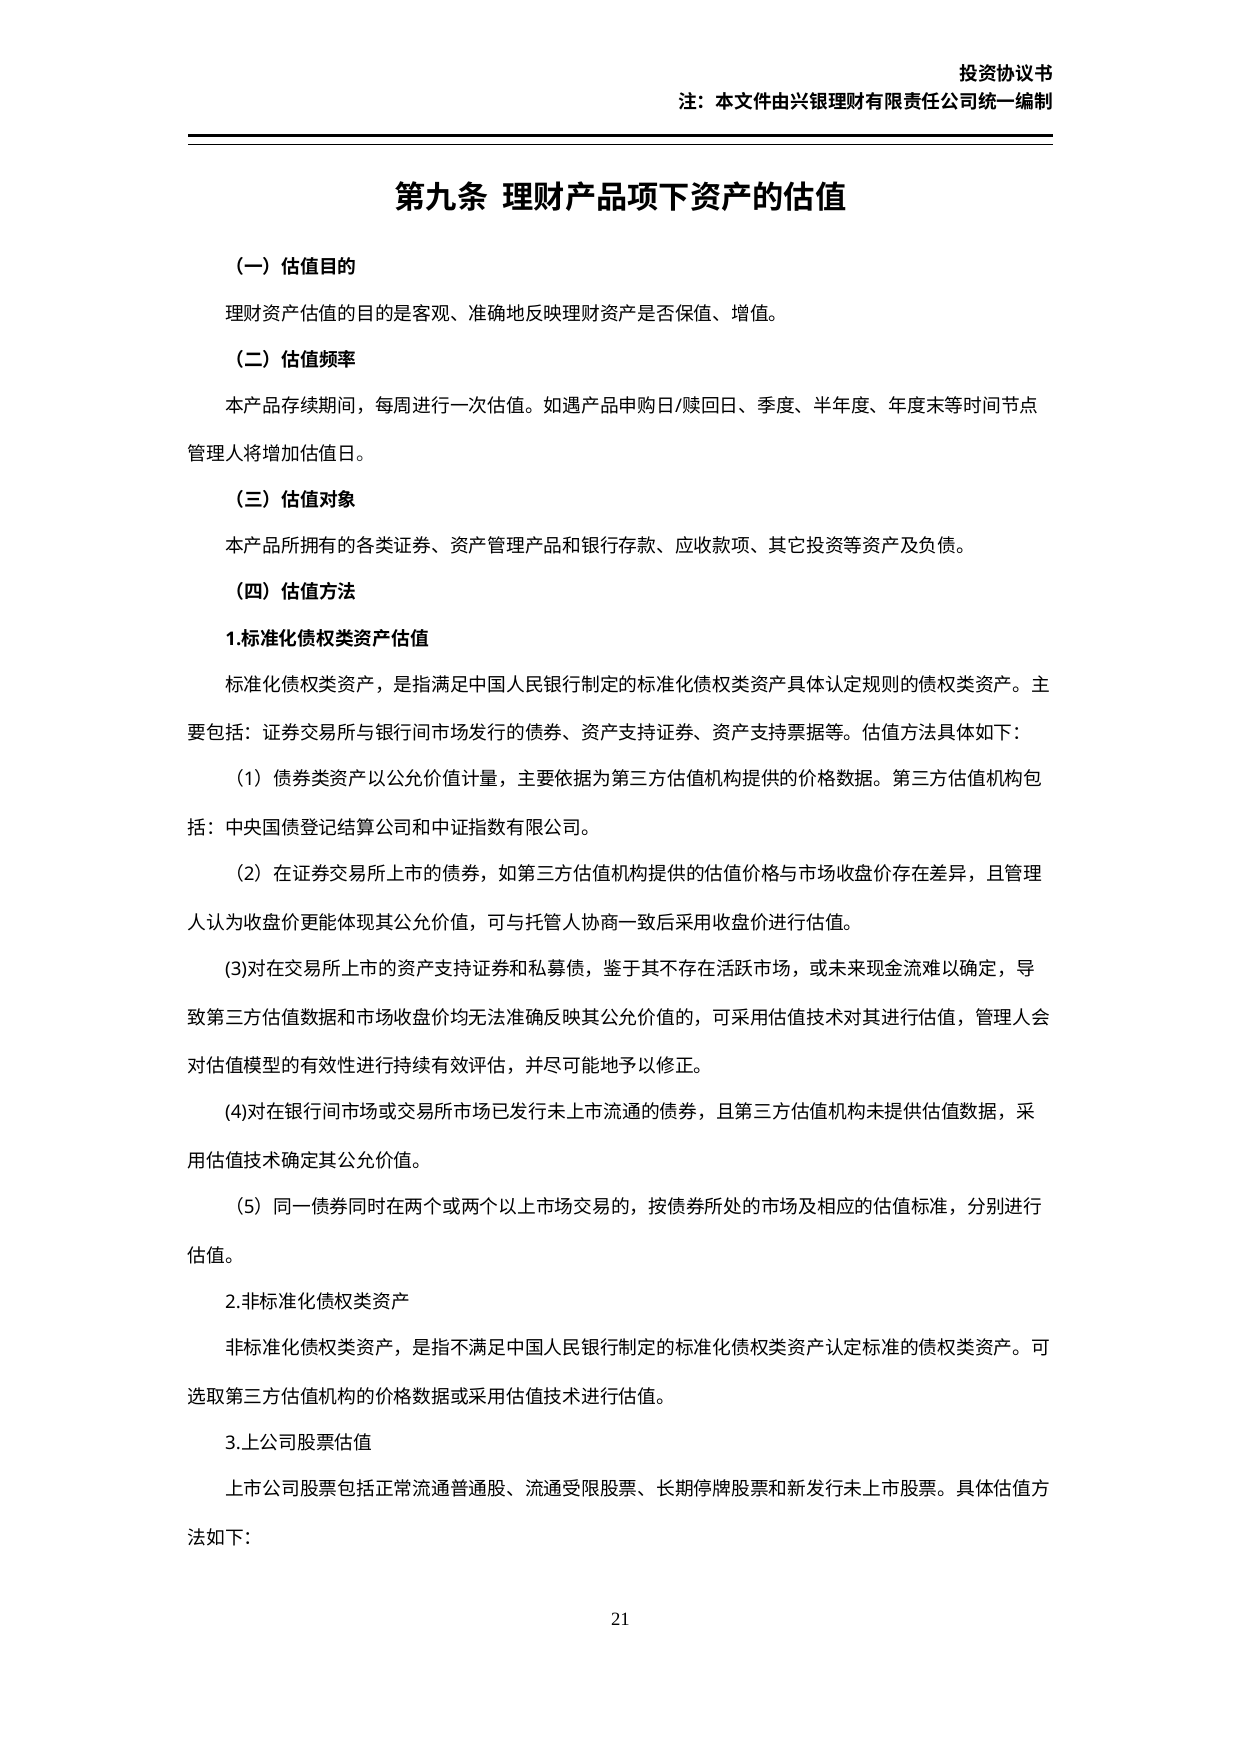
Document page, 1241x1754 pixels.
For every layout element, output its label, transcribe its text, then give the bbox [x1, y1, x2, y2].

text （2）在证券交易所上市的债券，如第三方估值机构提供的估值价格与市场收盘价存在差异，且管理人认为收盘价更能体现其公允价值，可与托管人协商一致后采用收盘价进行估值。 [187, 856, 1053, 937]
text （四）估值方法 [187, 574, 1053, 607]
text 2.非标准化债权类资产 [187, 1284, 1053, 1317]
text 理财资产估值的目的是客观、准确地反映理财资产是否保值、增值。 [187, 296, 1053, 328]
text （一）估值目的 [187, 249, 1053, 282]
text 3.上公司股票估值 [187, 1425, 1053, 1457]
text 1.标准化债权类资产估值 [187, 621, 1053, 653]
text （1）债券类资产以公允价值计量，主要依据为第三方估值机构提供的价格数据。第三方估值机构包括：中央国债登记结算公司和中证指数有限公司。 [187, 761, 1053, 843]
text 本产品存续期间，每周进行一次估值。如遇产品申购日/赎回日、季度、半年度、年度末等时间节点管理人将增加估值日。 [187, 388, 1053, 469]
text 本产品所拥有的各类证券、资产管理产品和银行存款、应收款项、其它投资等资产及负债。 [187, 528, 1053, 561]
text （5）同一债券同时在两个或两个以上市场交易的，按债券所处的市场及相应的估值标准，分别进行估值。 [187, 1189, 1053, 1271]
text 上市公司股票包括正常流通普通股、流通受限股票、长期停牌股票和新发行未上市股票。具体估值方法如下： [187, 1471, 1053, 1552]
text 非标准化债权类资产，是指不满足中国人民银行制定的标准化债权类资产认定标准的债权类资产。可选取第三方估值机构的价格数据或采用估值技术进行估值。 [187, 1330, 1053, 1411]
subtitle 第九条 理财产品项下资产的估值 [187, 162, 1053, 227]
text （三）估值对象 [187, 482, 1053, 515]
text （二）估值频率 [187, 342, 1053, 374]
text 标准化债权类资产，是指满足中国人民银行制定的标准化债权类资产具体认定规则的债权类资产。主要包括：证券交易所与银行间市场发行的债券、资产支持证券、资产支持票据等。估值方法具体如下： [187, 667, 1053, 748]
text (3)对在交易所上市的资产支持证券和私募债，鉴于其不存在活跃市场，或未来现金流难以确定，导致第三方估值数据和市场收盘价均无法准确反映其公允价值的，可采用估值技术对其进行估值，管理人会对估值模型的有效性进行持续有效评估，并尽可能地予以修正。 [187, 951, 1053, 1081]
text (4)对在银行间市场或交易所市场已发行未上市流通的债券，且第三方估值机构未提供估值数据，采用估值技术确定其公允价值。 [187, 1094, 1053, 1176]
